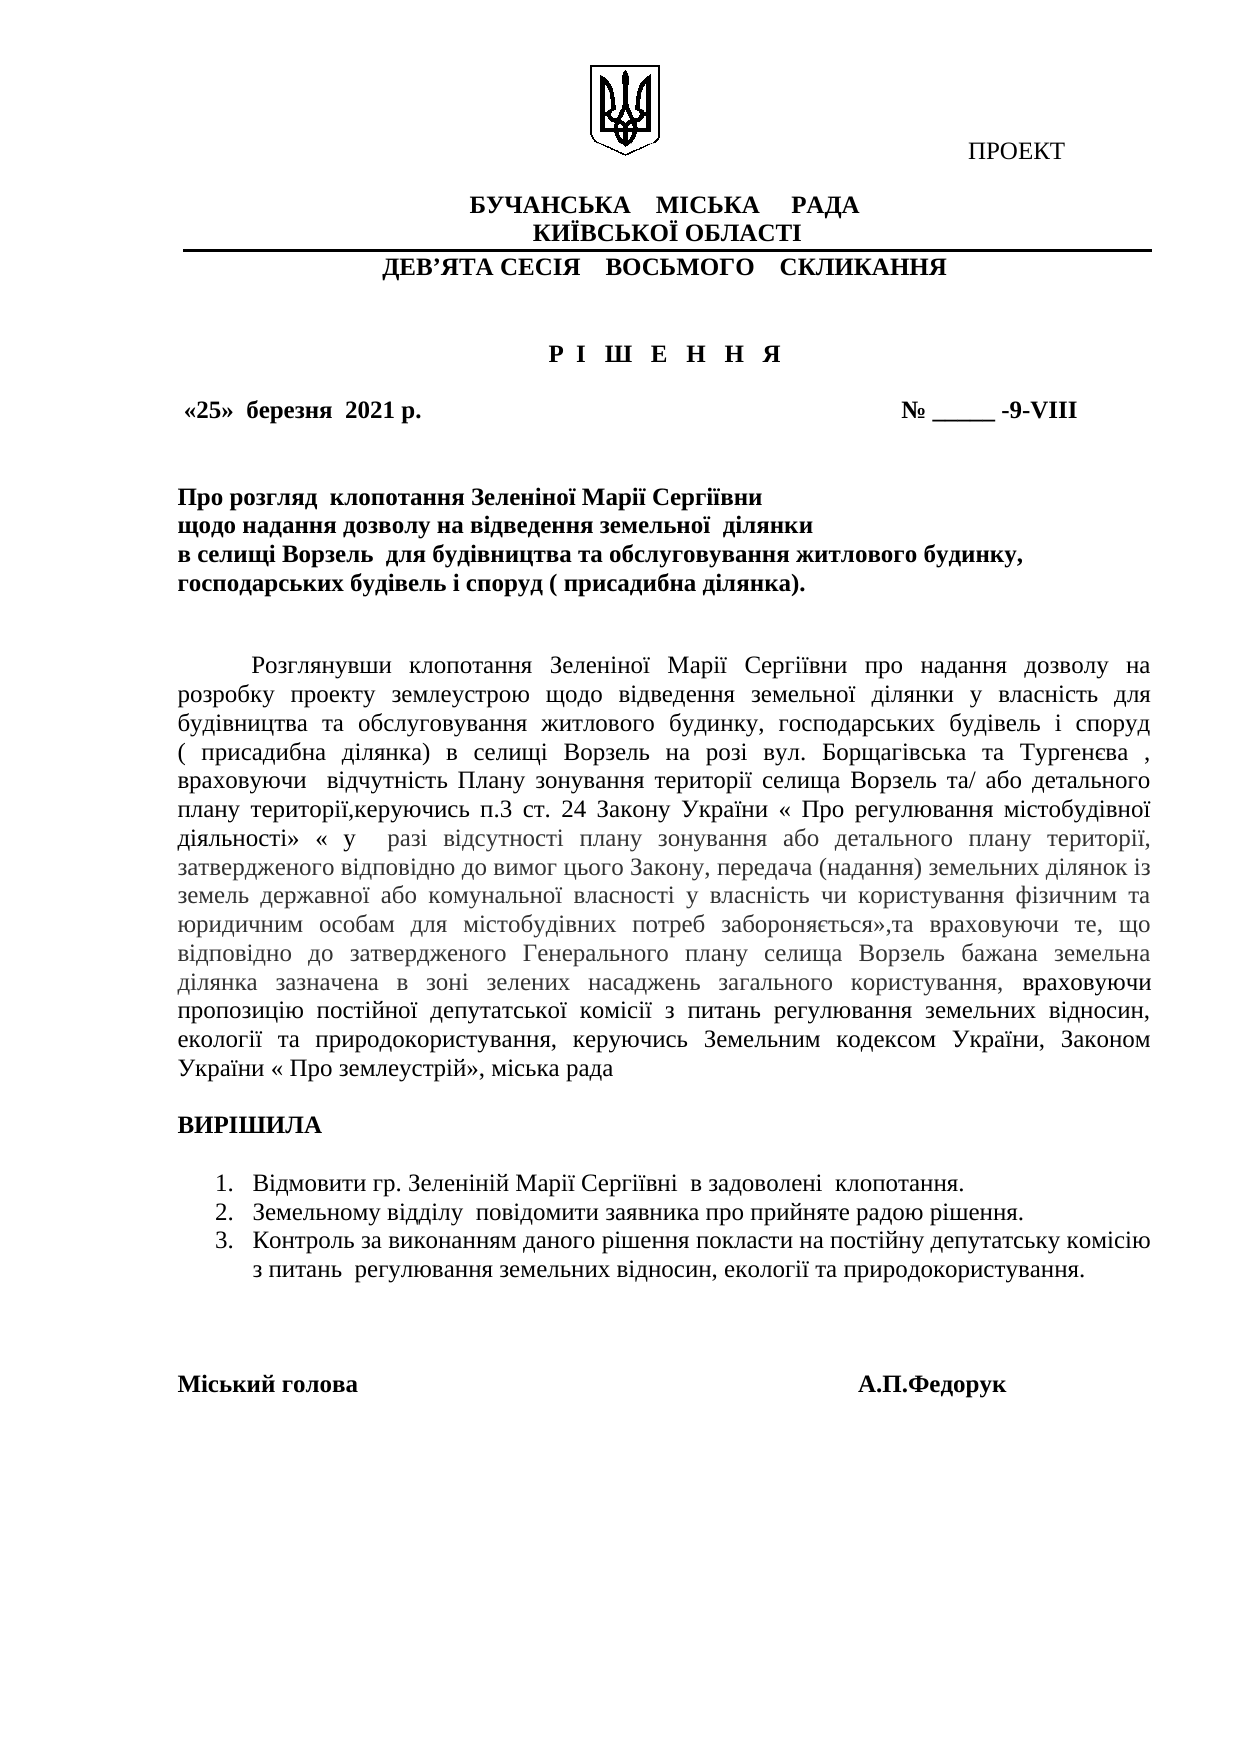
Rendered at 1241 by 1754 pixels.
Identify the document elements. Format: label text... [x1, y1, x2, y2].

text ДЕВ’ЯТА СЕСІЯ ВОСЬМОГО СКЛИКАННЯ [177, 252, 1152, 281]
text Міський голова А.П.Федорук [177, 1369, 1152, 1398]
text Р І Ш Е Н Н Я [177, 339, 1152, 367]
text ВИРІШИЛА [177, 1111, 1152, 1139]
text Розглянувши клопотання Зеленіної Марії Сергіївни про надання дозволу на розробку проекту землеустрою щодо відведення земельної ділянки у власність для будівництва та обслуговування житлового будинку, господарських будівель і споруд ( присадибна ділянка) в селищі Ворзель на розі вул. Борщагівська та Тургенєва , враховуючи відчутність Плану зонування території селища Ворзель та/ або детального плану території,керуючись п.3 ст. 24 Закону України « Про регулювання містобудівної діяльності» « у разі відсутності плану зонування або детального плану території, затвердженого відповідно до вимог цього Закону, передача (надання) земельних ділянок із земель державної або комунальної власності у власність чи користування фізичним та юридичним особам для містобудівних потреб забороняється»,та враховуючи те, що відповідно до затвердженого Генерального плану селища Ворзель бажана земельна ділянка зазначена в зоні зелених насаджень загального користування, враховуючи пропозицію постійної депутатської комісії з питань регулювання земельних відносин, екології та природокористування, керуючись Земельним кодексом України, Законом України « Про землеустрій», міська рада [177, 651, 1152, 852]
list Земельному відділу повідомити заявника про прийняте радою рішення. [215, 1197, 1152, 1226]
list Контроль за виконанням даного рішення покласти на постійну депутатську комісію з питань регулювання земельних відносин, екології та природокористування. [215, 1226, 1152, 1283]
text ПРОЕКТ [177, 59, 1152, 164]
text в селищі Ворзель для будівництва та обслуговування житлового будинку, [177, 539, 1152, 568]
text «25» березня 2021 р. № _____ -9-VIIІ [177, 395, 1152, 424]
text господарських будівель і споруд ( присадибна ділянка). [177, 568, 1152, 597]
text КИЇВСЬКОЇ ОБЛАСТІ [183, 218, 1152, 249]
text щодо надання дозволу на відведення земельної ділянки [177, 510, 1152, 539]
text БУЧАНСЬКА МІСЬКА РАДА [177, 190, 1152, 218]
text Розглянувши клопотання Зеленіної Марії Сергіївни про надання дозволу на розробку проекту землеустрою щодо відведення земельної ділянки у власність для будівництва та обслуговування житлового будинку, господарських будівель і споруд ( присадибна ділянка) в селищі Ворзель на розі вул. Борщагівська та Тургенєва , враховуючи відчутність Плану зонування території селища Ворзель та/ або детального плану території,керуючись п.3 ст. 24 Закону України « Про регулювання містобудівної діяльності» « у разі відсутності плану зонування або детального плану території, затвердженого відповідно до вимог цього Закону, передача (надання) земельних ділянок із земель державної або комунальної власності у власність чи користування фізичним та юридичним особам для містобудівних потреб забороняється»,та враховуючи те, що відповідно до затвердженого Генерального плану селища Ворзель бажана земельна ділянка зазначена в зоні зелених насаджень загального користування, враховуючи пропозицію постійної депутатської комісії з питань регулювання земельних відносин, екології та природокористування, керуючись Земельним кодексом України, Законом України « Про землеустрій», міська рада [177, 967, 1152, 1082]
text Про розгляд клопотання Зеленіної Марії Сергіївни [177, 482, 1152, 510]
list Відмовити гр. Зеленіній Марії Сергіївні в задоволені клопотання. [215, 1168, 1152, 1197]
